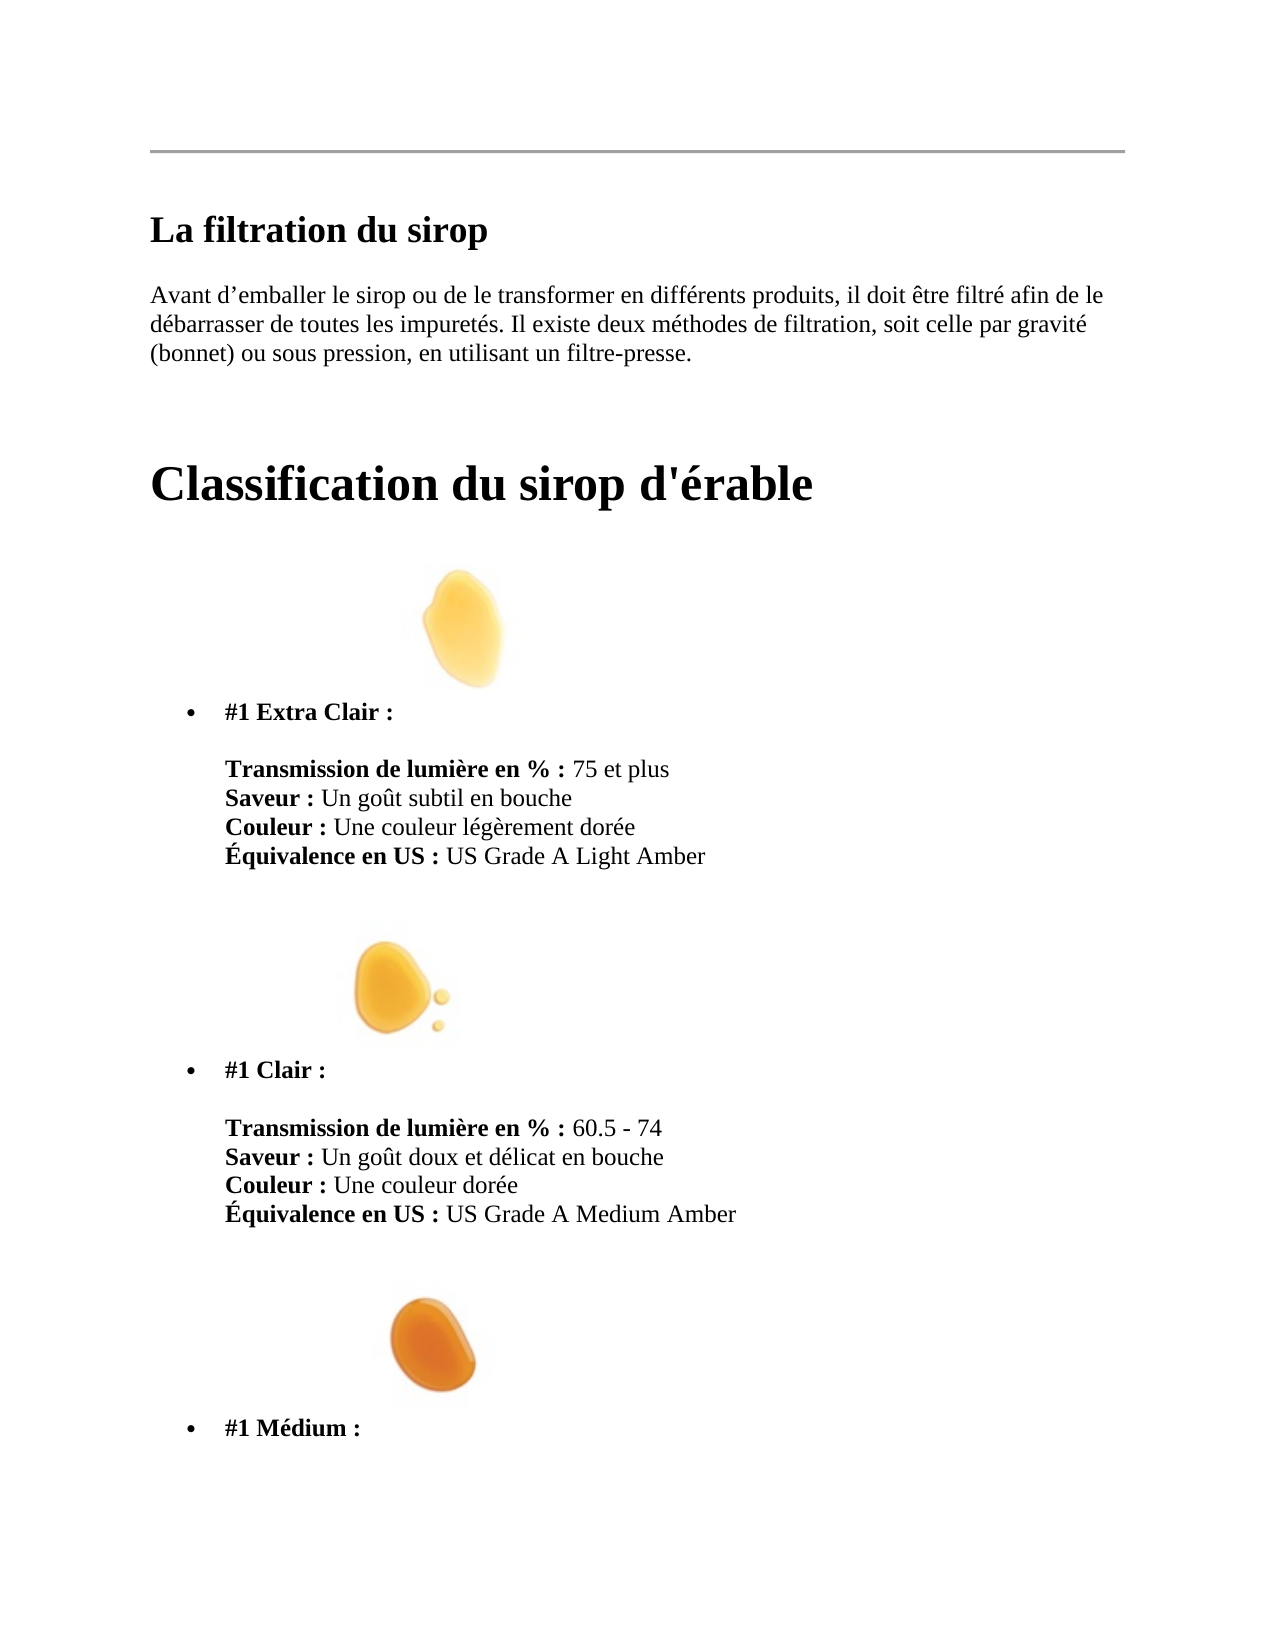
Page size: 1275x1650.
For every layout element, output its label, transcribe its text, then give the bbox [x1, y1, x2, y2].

list #1 Médium : [187, 1257, 1125, 1442]
text Transmission de lumière en % : 60.5 - 74 Saveur : Un goût doux et délicat en bouche Couleur : Une couleur dorée Équivalence en US : US Grade A Medium Amber [225, 1113, 1125, 1228]
text Classification du sirop d'érable [150, 453, 1125, 511]
text Transmission de lumière en % : 75 et plus Saveur : Un goût subtil en bouche Couleur : Une couleur légèrement dorée Équivalence en US : US Grade A Light Amber [225, 754, 1125, 869]
text La filtration du sirop [150, 208, 1125, 251]
list #1 Clair : [187, 899, 1125, 1084]
text Avant d’emballer le sirop ou de le transformer en différents produits, il doit être filtré afin de le débarrasser de toutes les impuretés. Il existe deux méthodes de filtration, soit celle par gravité (bonnet) ou sous pression, en utilisant un filtre-presse. [150, 280, 1125, 366]
picture [367, 1257, 501, 1437]
picture [400, 540, 533, 720]
list #1 Extra Clair : [187, 540, 1125, 725]
picture [332, 898, 466, 1079]
